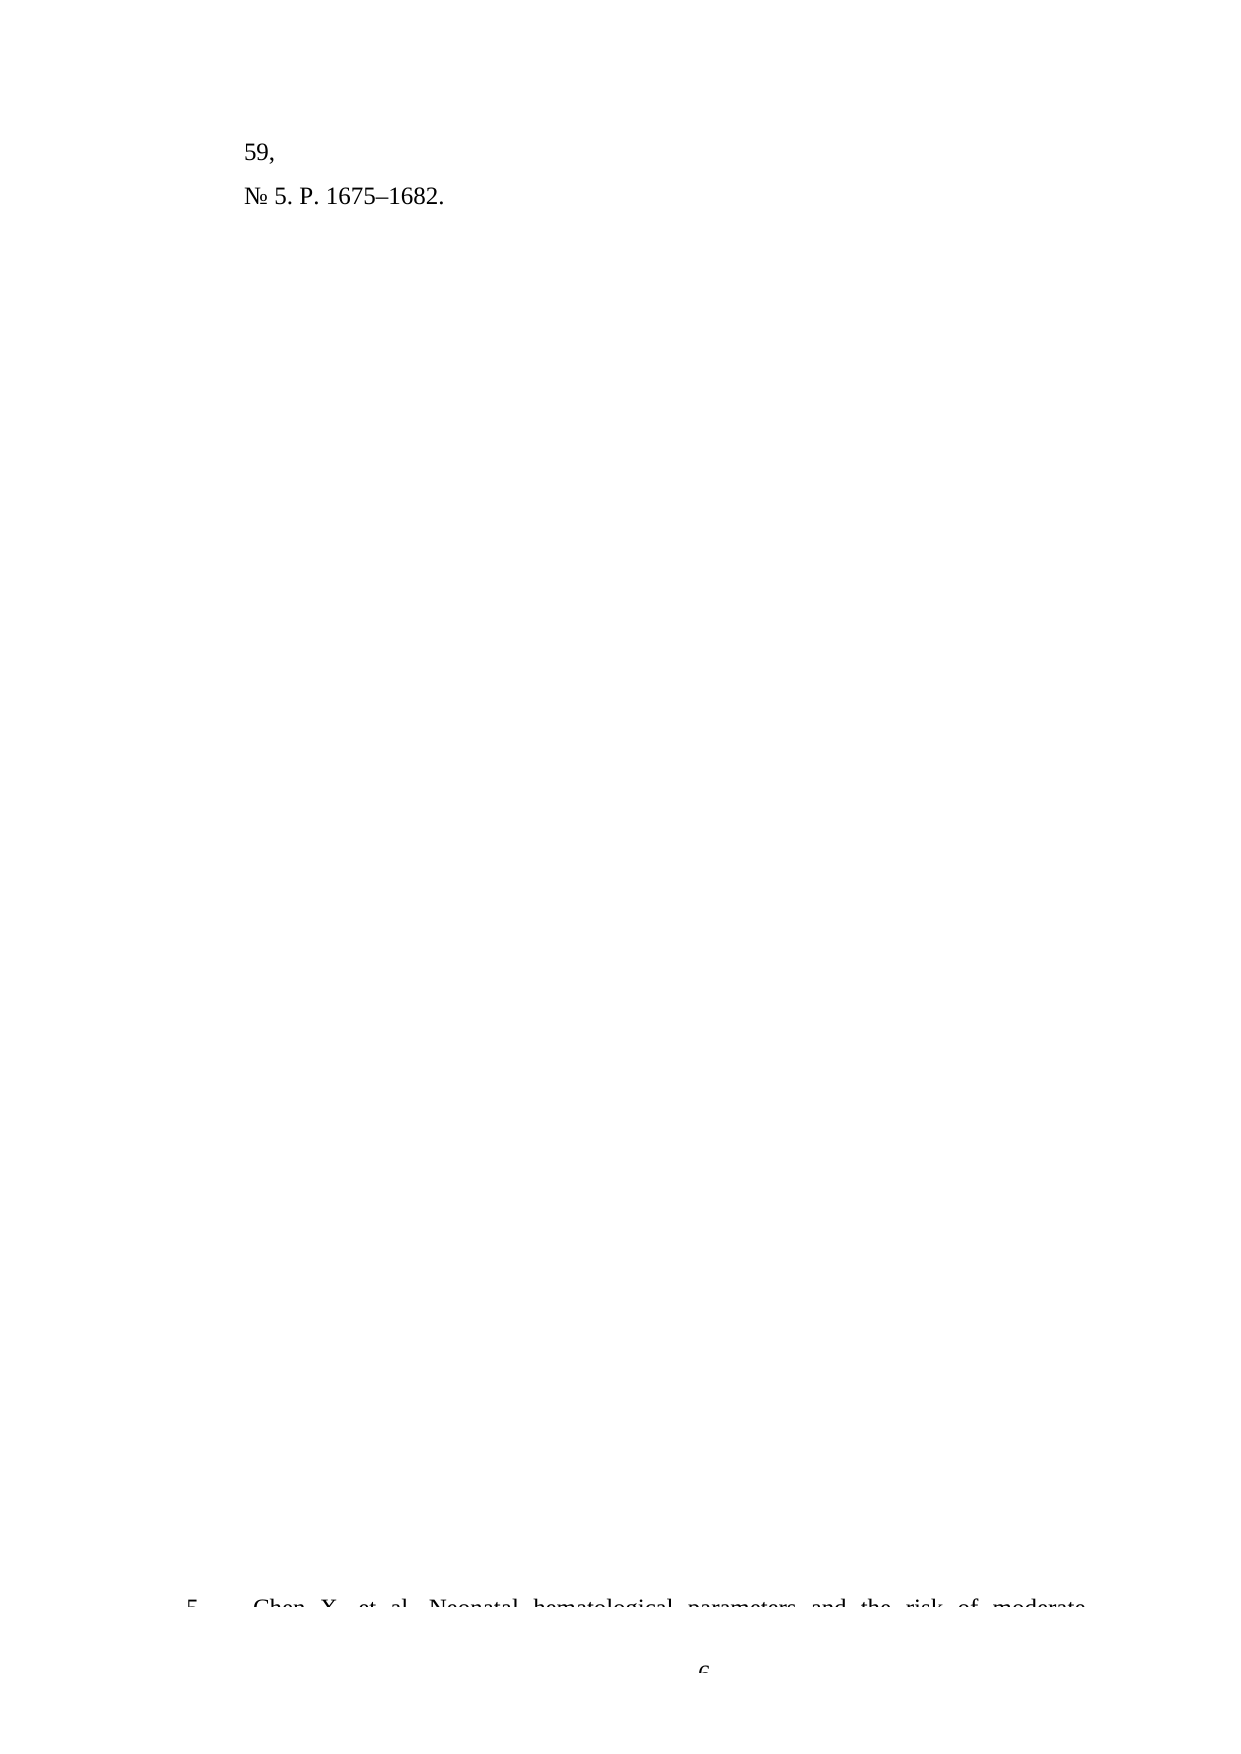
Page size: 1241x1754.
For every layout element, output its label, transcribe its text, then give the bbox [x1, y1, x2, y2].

text № 5. P. 1675–1682. [244, 181, 1163, 210]
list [177, 137, 1152, 166]
